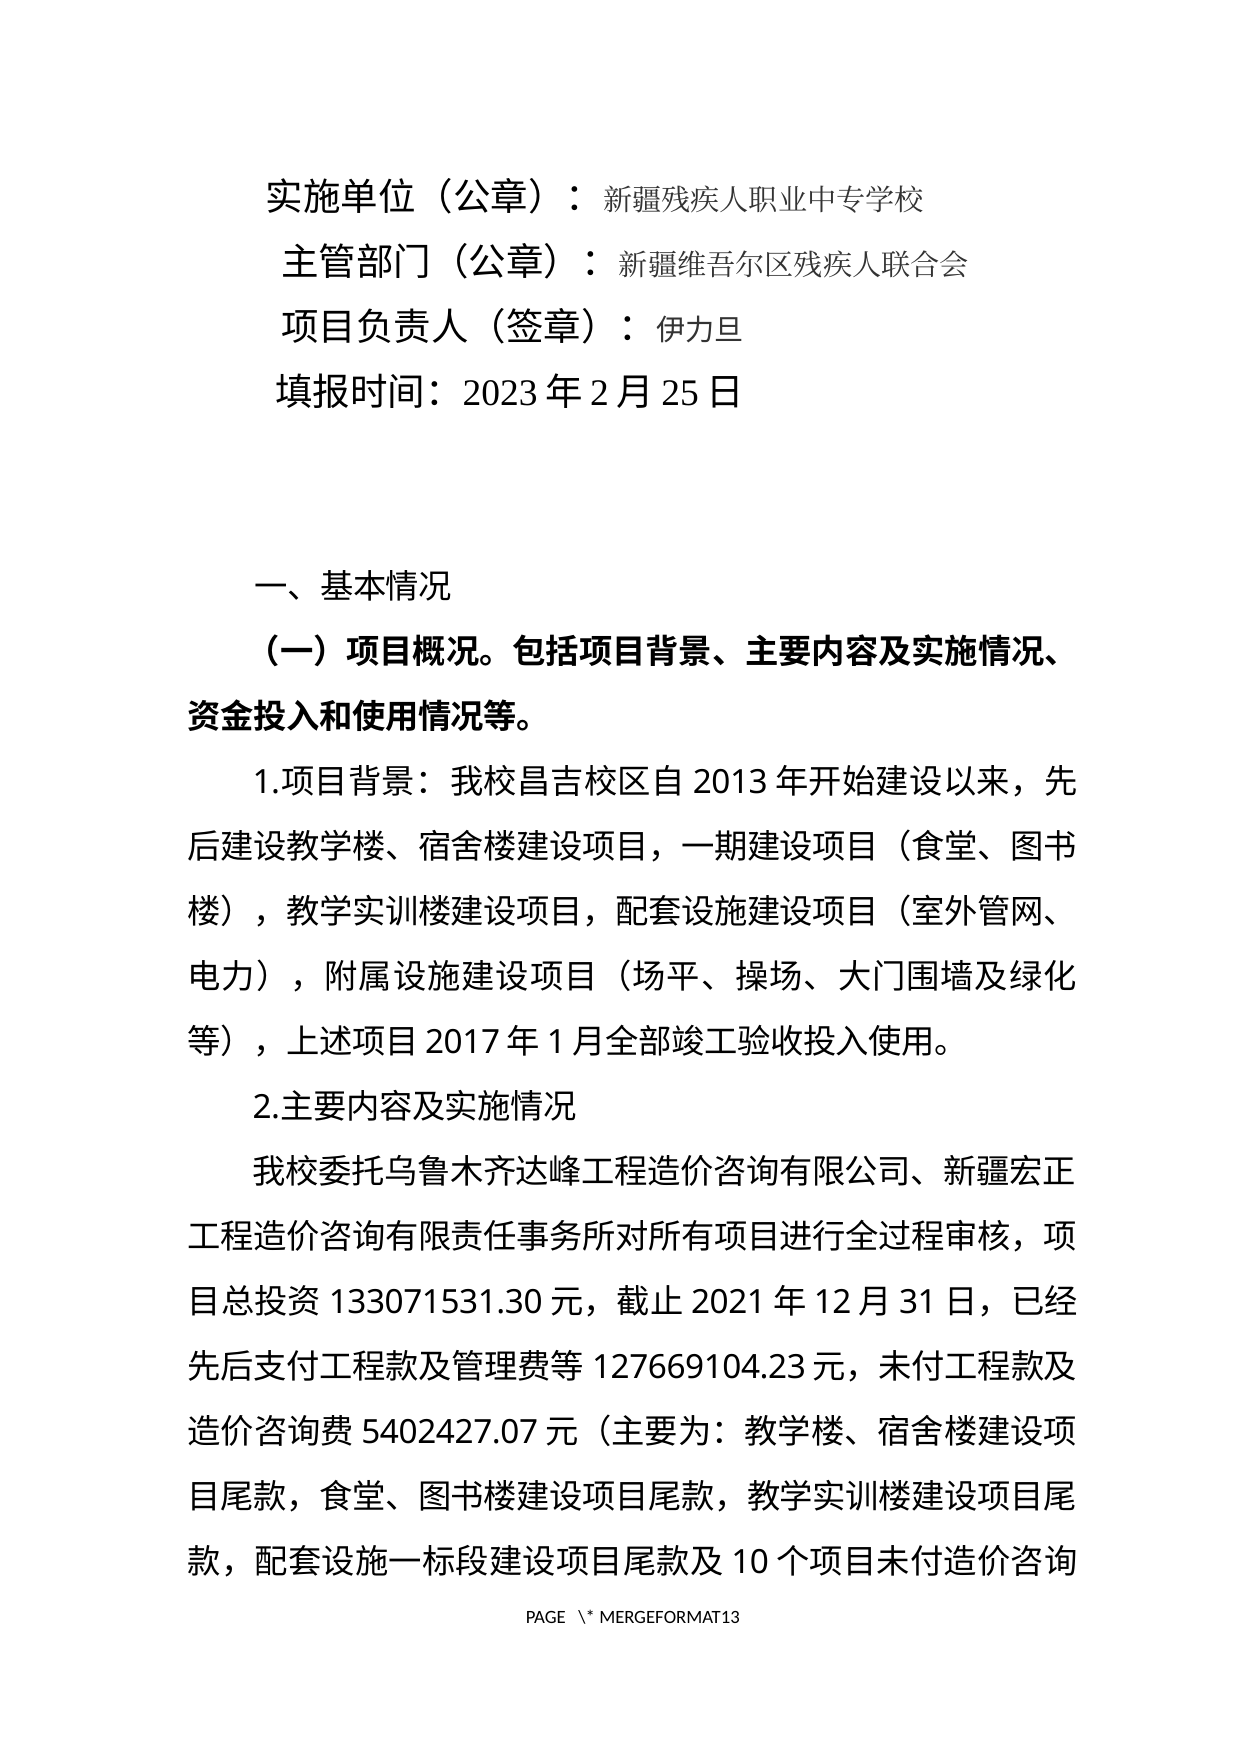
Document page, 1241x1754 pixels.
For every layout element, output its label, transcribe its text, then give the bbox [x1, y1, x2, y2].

text 主管部门（公章）：新疆维吾尔区残疾人联合会 [187, 227, 1078, 292]
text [187, 1137, 1078, 1592]
text 1.项目背景：我校昌吉校区自2013年开始建设以来，先后建设教学楼、宿舍楼建设项目，一期建设项目（食堂、图书楼），教学实训楼建设项目，配套设施建设项目（室外管网、电力），附属设施建设项目（场平、操场、大门围墙及绿化等），上述项目2017年1月全部竣工验收投入使用。 [187, 747, 1078, 1072]
text 一、基本情况 [187, 552, 1078, 617]
text （一）项目概况。包括项目背景、主要内容及实施情况、资金投入和使用情况等。 [187, 617, 1078, 747]
text 填报时间：2023年2月25日 [216, 357, 1078, 422]
text 2.主要内容及实施情况 [187, 1072, 1078, 1137]
text 实施单位（公章）：新疆残疾人职业中专学校 [187, 162, 1078, 227]
text 项目负责人（签章）：伊力旦 [187, 292, 1078, 357]
